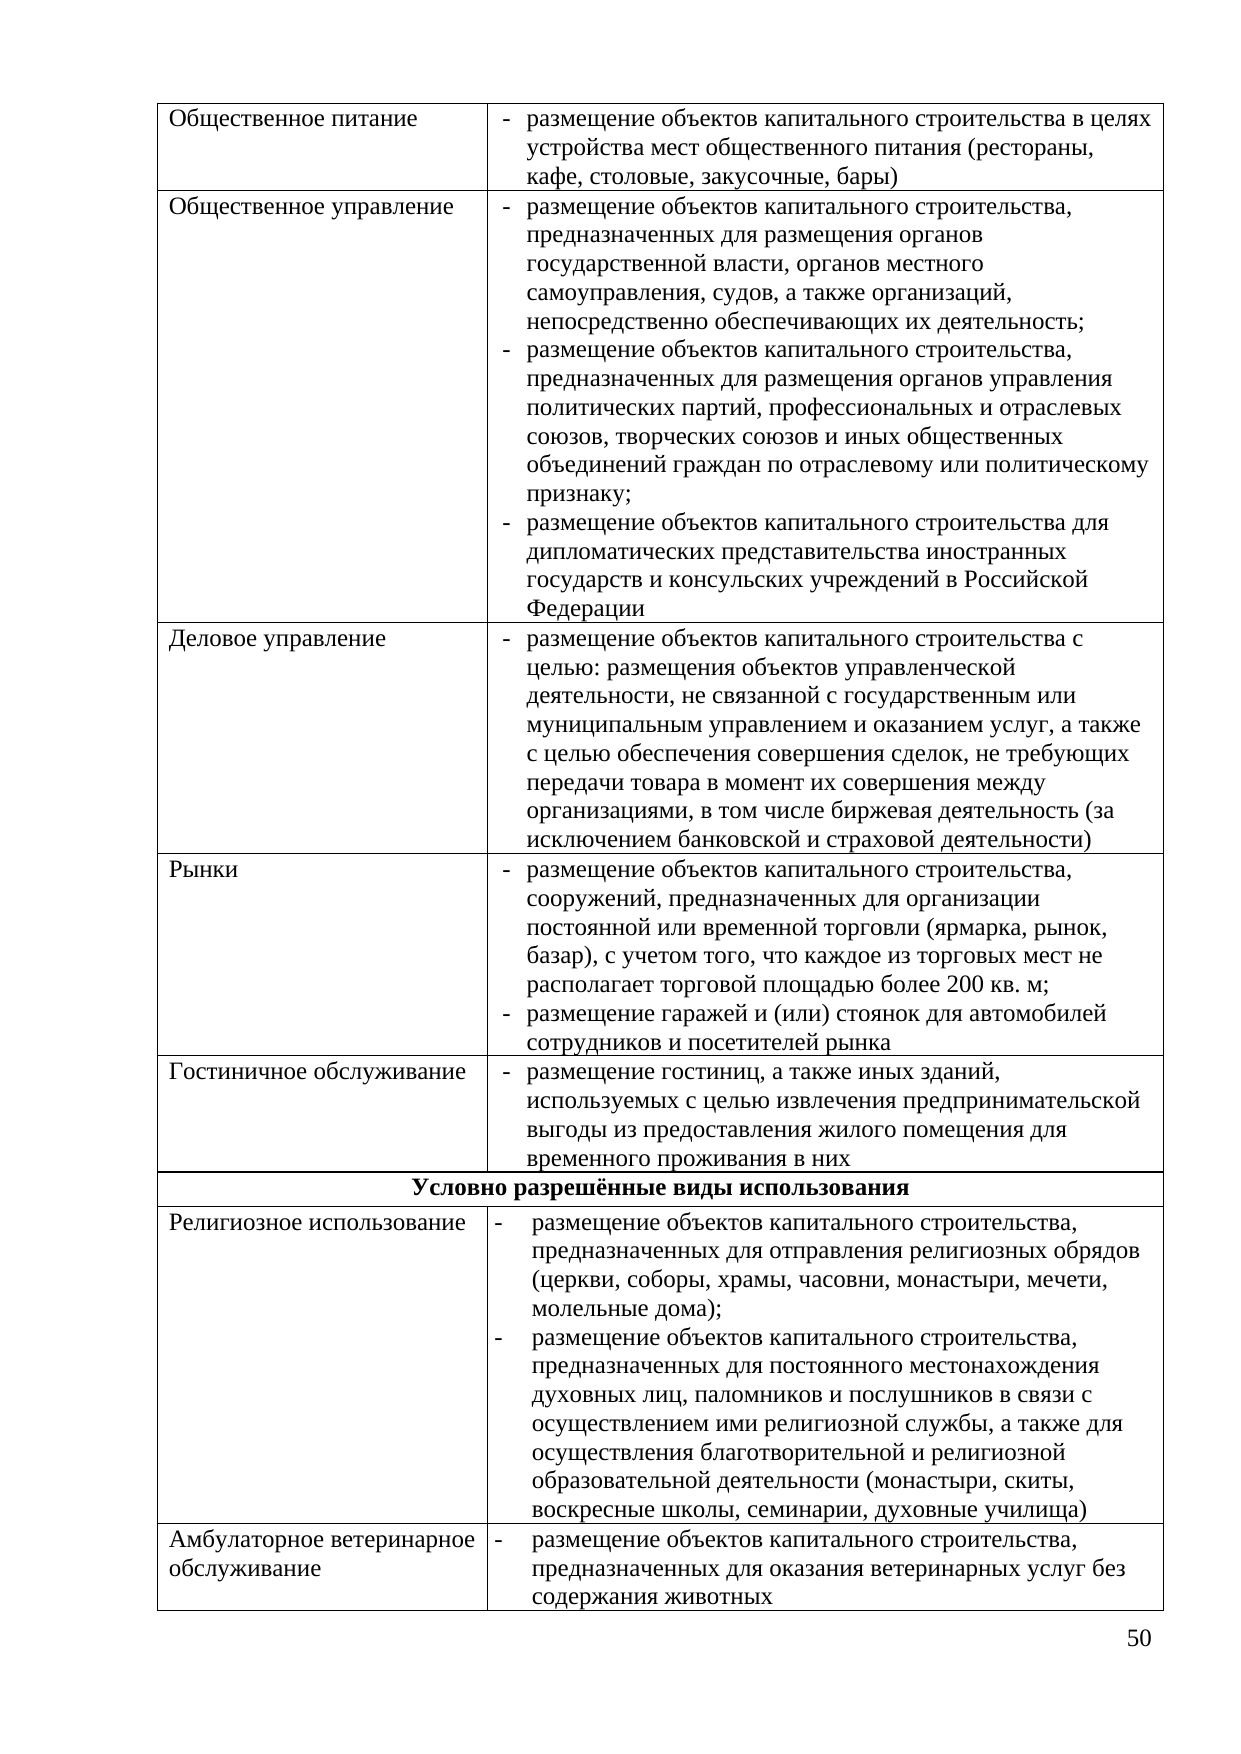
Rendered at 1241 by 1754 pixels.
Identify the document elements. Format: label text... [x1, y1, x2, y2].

table_cell размещение объектов капитального строительства в целях устройства мест общественного питания (рестораны, кафе, столовые, закусочные, бары) [488, 104, 1163, 190]
table_cell Гостиничное обслуживание [158, 1056, 487, 1171]
table_cell Общественное управление [158, 191, 487, 622]
table_cell Деловое управление [158, 623, 487, 853]
table_cell Амбулаторное ветеринарное обслуживание [158, 1524, 487, 1610]
table_cell размещение объектов капитального строительства, предназначенных для размещения органов государственной власти, органов местного самоуправления, судов, а также организаций, непосредственно обеспечивающих их деятельность; размещение объектов капитального строительства, предназначенных для размещения органов управления политических партий, профессиональных и отраслевых союзов, творческих союзов и иных общественных объединений граждан по отраслевому или политическому признаку; размещение объектов капитального строительства для дипломатических представительства иностранных государств и консульских учреждений в Российской Федерации [488, 191, 1163, 622]
table_cell Условно разрешённые виды использования [158, 1173, 1163, 1206]
table_cell Рынки [158, 854, 487, 1055]
table_cell размещение объектов капитального строительства, сооружений, предназначенных для организации постоянной или временной торговли (ярмарка, рынок, базар), с учетом того, что каждое из торговых мест не располагает торговой площадью более 200 кв. м; размещение гаражей и (или) стоянок для автомобилей сотрудников и посетителей рынка [488, 854, 1163, 1055]
table_cell размещение объектов капитального строительства, предназначенных для отправления религиозных обрядов (церкви, соборы, храмы, часовни, монастыри, мечети, молельные дома); размещение объектов капитального строительства, предназначенных для постоянного местонахождения духовных лиц, паломников и послушников в связи с осуществлением ими религиозной службы, а также для осуществления благотворительной и религиозной образовательной деятельности (монастыри, скиты, воскресные школы, семинарии, духовные училища) [488, 1207, 1163, 1523]
table_cell Общественное питание [158, 104, 487, 190]
table_cell размещение гостиниц, а также иных зданий, используемых с целью извлечения предпринимательской выгоды из предоставления жилого помещения для временного проживания в них [488, 1056, 1163, 1171]
table_cell размещение объектов капитального строительства с целью: размещения объектов управленческой деятельности, не связанной с государственным или муниципальным управлением и оказанием услуг, а также с целью обеспечения совершения сделок, не требующих передачи товара в момент их совершения между организациями, в том числе биржевая деятельность (за исключением банковской и страховой деятельности) [488, 623, 1163, 853]
table_cell Религиозное использование [158, 1207, 487, 1523]
table_cell размещение объектов капитального строительства, предназначенных для оказания ветеринарных услуг без содержания животных [488, 1524, 1163, 1610]
